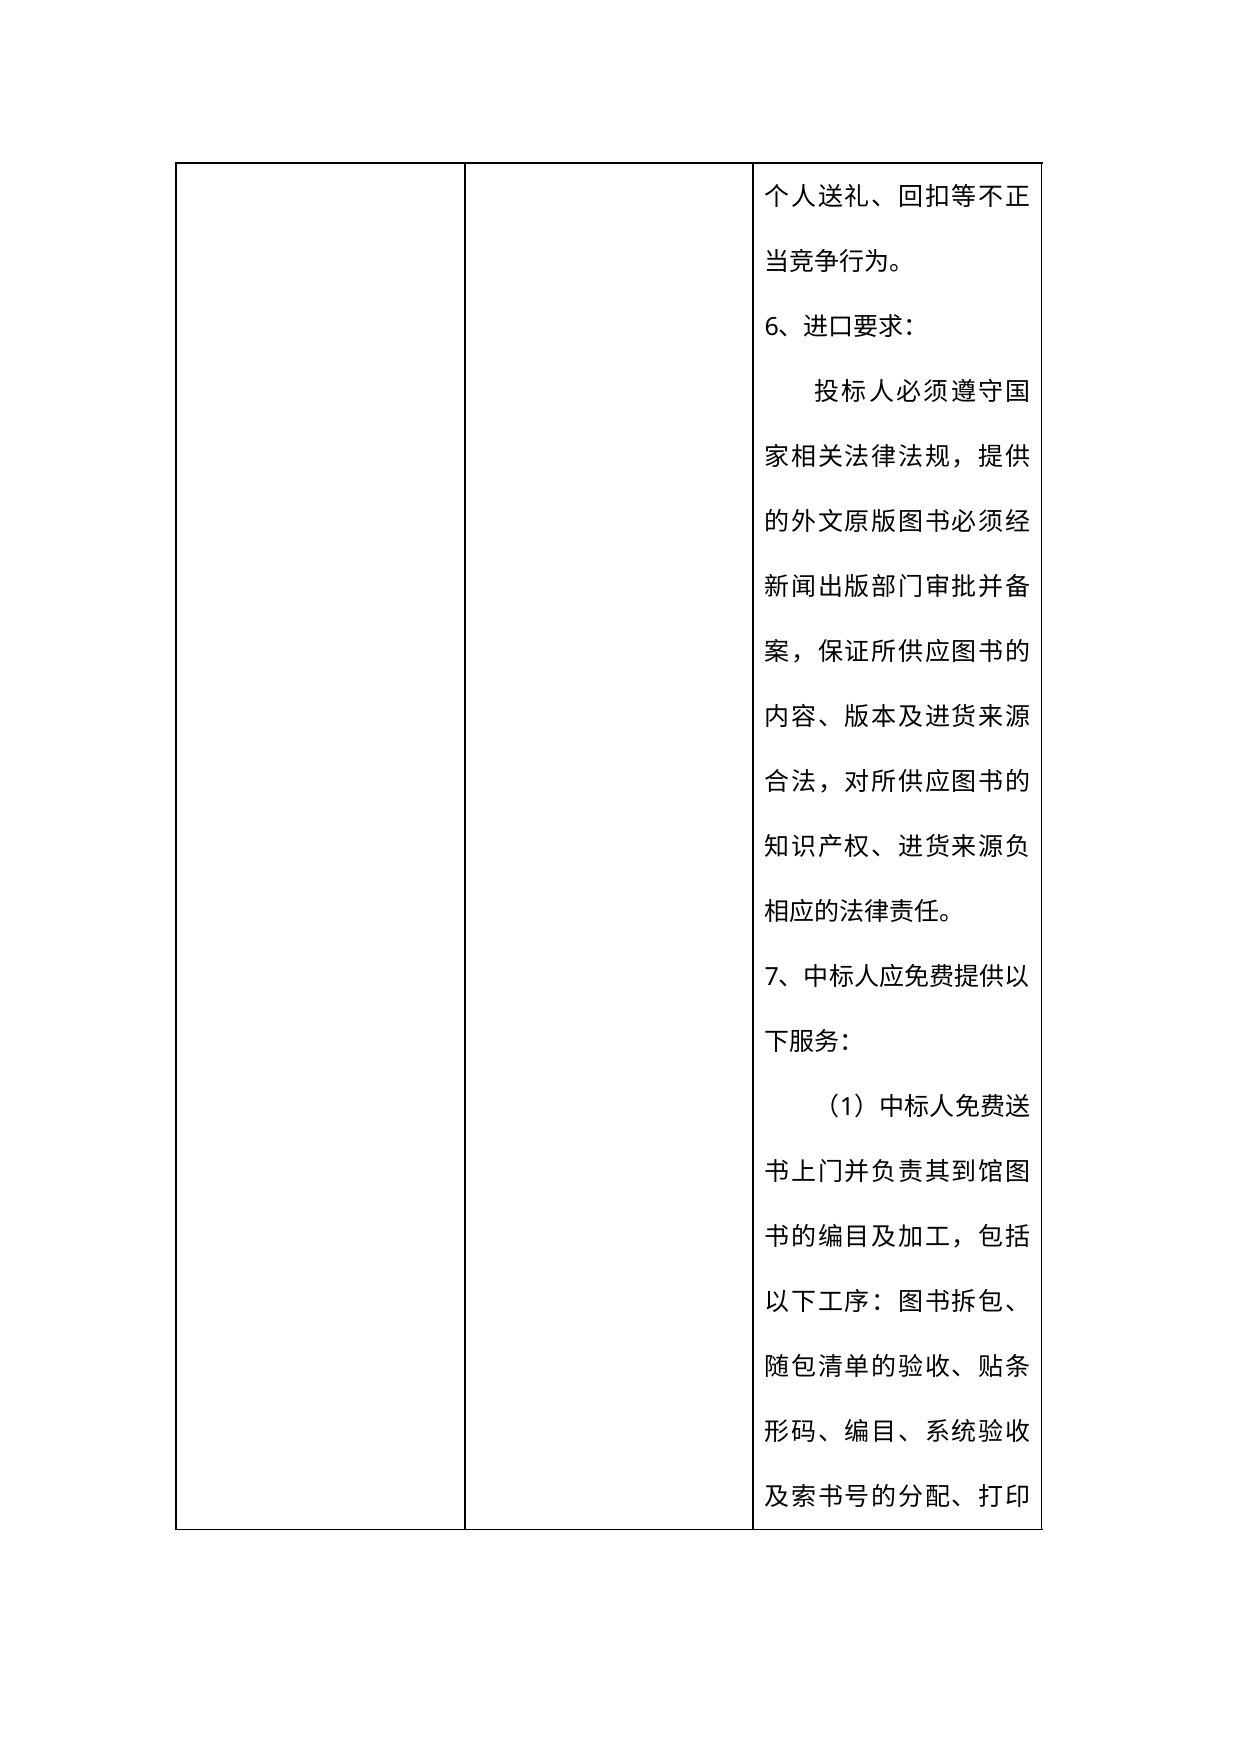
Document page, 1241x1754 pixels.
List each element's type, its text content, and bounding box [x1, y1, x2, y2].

table_cell 1 [177, 164, 464, 1528]
table_cell ★ [466, 164, 752, 1528]
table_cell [754, 164, 1041, 1528]
